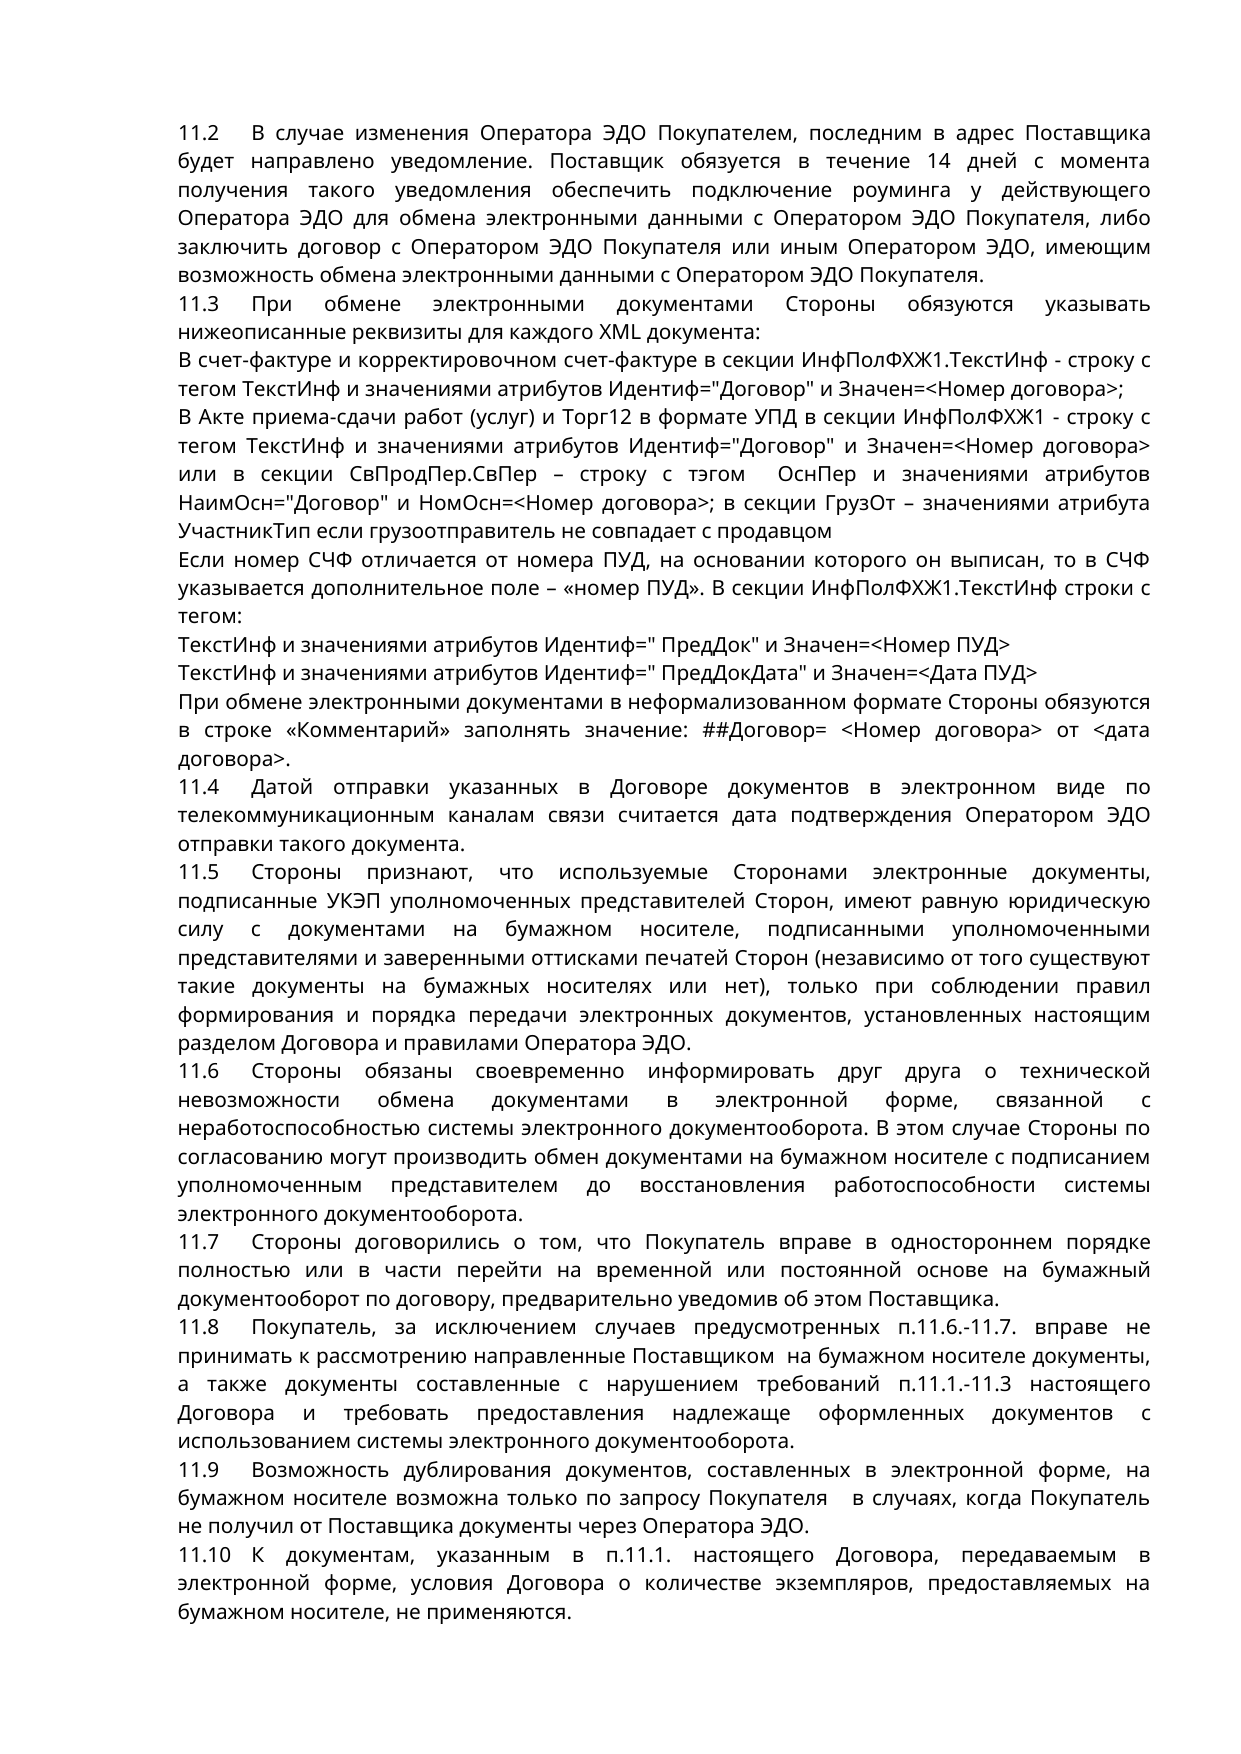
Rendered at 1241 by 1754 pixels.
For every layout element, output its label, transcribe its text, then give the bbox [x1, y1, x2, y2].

list Покупатель, за исключением случаев предусмотренных п.11.6.-11.7. вправе не принимать к рассмотрению направленные Поставщиком на бумажном носителе документы, а также документы составленные с нарушением требований п.11.1.-11.3 настоящего Договора и требовать предоставления надлежаще оформленных документов с использованием системы электронного документооборота. [177, 1312, 1152, 1455]
list Стороны признают, что используемые Сторонами электронные документы, подписанные УКЭП уполномоченных представителей Сторон, имеют равную юридическую силу с документами на бумажном носителе, подписанными уполномоченными представителями и заверенными оттисками печатей Сторон (независимо от того существуют такие документы на бумажных носителях или нет), только при соблюдении правил формирования и порядка передачи электронных документов, установленных настоящим разделом Договора и правилами Оператора ЭДО. [177, 857, 1152, 1057]
list При обмене электронными документами Стороны обязуются указывать нижеописанные реквизиты для каждого XML документа: [177, 289, 1152, 346]
list ТекстИнф и значениями атрибутов Идентиф=" ПредДок" и Значен=<Номер ПУД> [178, 630, 1152, 658]
list В случае изменения Оператора ЭДО Покупателем, последним в адрес Поставщика будет направлено уведомление. Поставщик обязуется в течение 14 дней с момента получения такого уведомления обеспечить подключение роуминга у действующего Оператора ЭДО для обмена электронными данными с Оператором ЭДО Покупателя, либо заключить договор с Оператором ЭДО Покупателя или иным Оператором ЭДО, имеющим возможность обмена электронными данными с Оператором ЭДО Покупателя. [177, 118, 1152, 289]
list Стороны договорились о том, что Покупатель вправе в одностороннем порядке полностью или в части перейти на временной или постоянной основе на бумажный документооборот по договору, предварительно уведомив об этом Поставщика. [177, 1227, 1152, 1312]
list Если номер СЧФ отличается от номера ПУД, на основании которого он выписан, то в СЧФ указывается дополнительное поле – «номер ПУД». В секции ИнфПолФХЖ1.ТекстИнф строки с тегом: [178, 545, 1152, 630]
list ТекстИнф и значениями атрибутов Идентиф=" ПредДокДата" и Значен=<Дата ПУД> [178, 658, 1152, 687]
list В Акте приема-сдачи работ (услуг) и Торг12 в формате УПД в секции ИнфПолФХЖ1 - строку с тегом ТекстИнф и значениями атрибутов Идентиф="Договор" и Значен=<Номер договора> или в секции СвПродПер.СвПер – строку с тэгом ОснПер и значениями атрибутов НаимОсн="Договор" и НомОсн=<Номер договора>; в секции ГрузОт – значениями атрибута УчастникТип если грузоотправитель не совпадает с продавцом [178, 402, 1152, 545]
list Стороны обязаны своевременно информировать друг друга о технической невозможности обмена документами в электронной форме, связанной с неработоспособностью системы электронного документооборота. В этом случае Стороны по согласованию могут производить обмен документами на бумажном носителе с подписанием уполномоченным представителем до восстановления работоспособности системы электронного документооборота. [177, 1057, 1152, 1227]
list К документам, указанным в п.11.1. настоящего Договора, передаваемым в электронной форме, условия Договора о количестве экземпляров, предоставляемых на бумажном носителе, не применяются. [177, 1540, 1152, 1625]
list При обмене электронными документами в неформализованном формате Стороны обязуются в строке «Комментарий» заполнять значение: ##Договор= <Номер договора> от <дата договора>. [178, 687, 1152, 772]
list Возможность дублирования документов, составленных в электронной форме, на бумажном носителе возможна только по запросу Покупателя в случаях, когда Покупатель не получил от Поставщика документы через Оператора ЭДО. [177, 1455, 1152, 1540]
list Датой отправки указанных в Договоре документов в электронном виде по телекоммуникационным каналам связи считается дата подтверждения Оператором ЭДО отправки такого документа. [177, 772, 1152, 857]
list В счет-фактуре и корректировочном счет-фактуре в секции ИнфПолФХЖ1.ТекстИнф - строку с тегом ТекстИнф и значениями атрибутов Идентиф="Договор" и Значен=<Номер договора>; [178, 346, 1152, 402]
